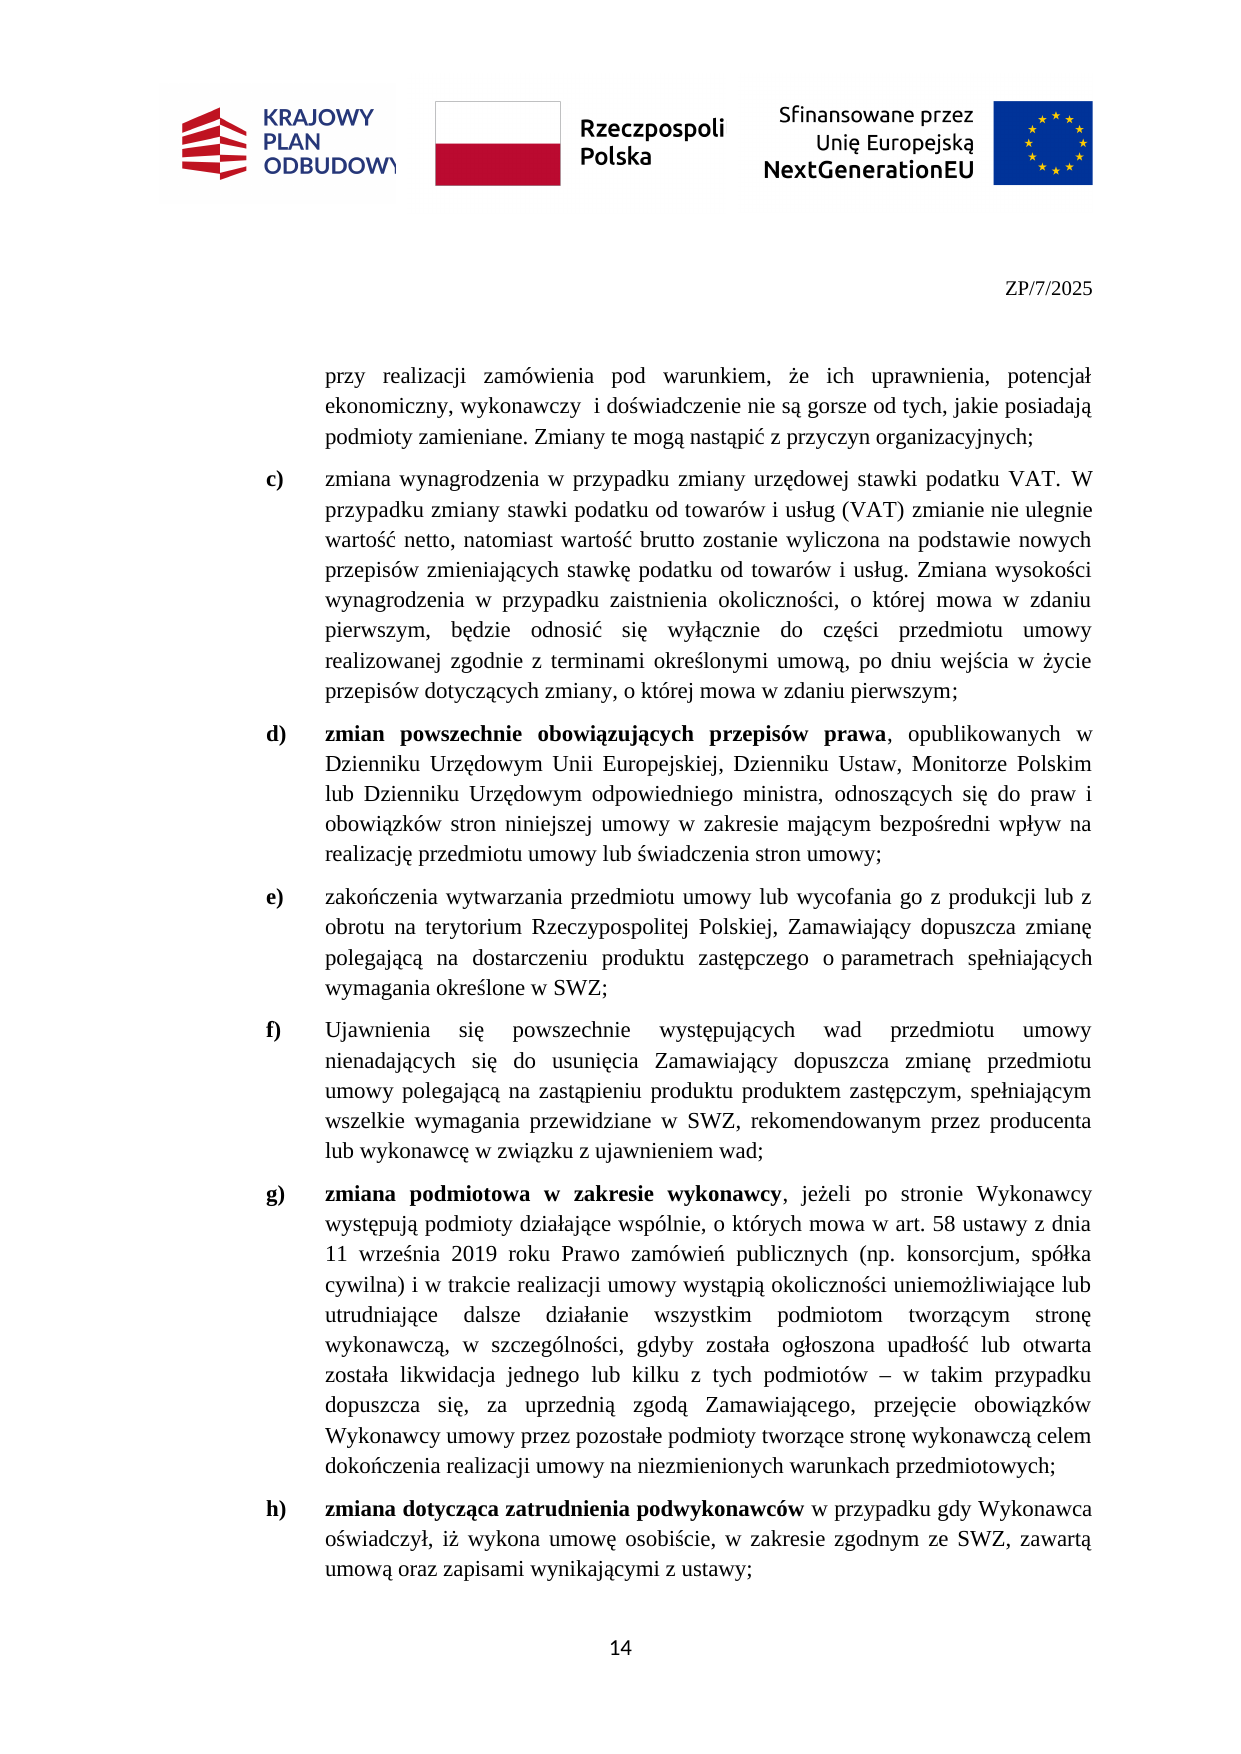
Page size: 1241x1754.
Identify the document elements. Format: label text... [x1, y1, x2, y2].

list zakończenia wytwarzania przedmiotu umowy lub wycofania go z produkcji lub z obrotu na terytorium Rzeczypospolitej Polskiej, Zamawiający dopuszcza zmianę polegającą na dostarczeniu produktu zastępczego o parametrach spełniających wymagania określone w SWZ; [266, 883, 1093, 1000]
list Ujawnienia się powszechnie występujących wad przedmiotu umowy nienadających się do usunięcia Zamawiający dopuszcza zmianę przedmiotu umowy polegającą na zastąpieniu produktu produktem zastępczym, spełniającym wszelkie wymagania przewidziane w SWZ, rekomendowanym przez producenta lub wykonawcę w związku z ujawnieniem wad; [266, 1016, 1093, 1164]
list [266, 362, 1093, 449]
list zmiana dotycząca zatrudnienia podwykonawców w przypadku gdy Wykonawca oświadczył, iż wykona umowę osobiście, w zakresie zgodnym ze SWZ, zawartą umową oraz zapisami wynikającymi z ustawy; [266, 1494, 1093, 1581]
list zmiana wynagrodzenia w przypadku zmiany urzędowej stawki podatku VAT. W przypadku zmiany stawki podatku od towarów i usług (VAT) zmianie nie ulegnie wartość netto, natomiast wartość brutto zostanie wyliczona na podstawie nowych przepisów zmieniających stawkę podatku od towarów i usług. Zmiana wysokości wynagrodzenia w przypadku zaistnienia okoliczności, o której mowa w zdaniu pierwszym, będzie odnosić się wyłącznie do części przedmiotu umowy realizowanej zgodnie z terminami określonymi umową, po dniu wejścia w życie przepisów dotyczących zmiany, o której mowa w zdaniu pierwszym; [266, 465, 1093, 703]
list zmian powszechnie obowiązujących przepisów prawa, opublikowanych w Dzienniku Urzędowym Unii Europejskiej, Dzienniku Ustaw, Monitorze Polskim lub Dzienniku Urzędowym odpowiedniego ministra, odnoszących się do praw i obowiązków stron niniejszej umowy w zakresie mającym bezpośredni wpływ na realizację przedmiotu umowy lub świadczenia stron umowy; [266, 719, 1093, 867]
list zmiana podmiotowa w zakresie wykonawcy, jeżeli po stronie Wykonawcy występują podmioty działające wspólnie, o których mowa w art. 58 ustawy z dnia 11 września 2019 roku Prawo zamówień publicznych (np. konsorcjum, spółka cywilna) i w trakcie realizacji umowy wystąpią okoliczności uniemożliwiające lub utrudniające dalsze działanie wszystkim podmiotom tworzącym stronę wykonawczą, w szczególności, gdyby została ogłoszona upadłość lub otwarta została likwidacja jednego lub kilku z tych podmiotów – w takim przypadku dopuszcza się, za uprzednią zgodą Zamawiającego, przejęcie obowiązków Wykonawcy umowy przez pozostałe podmioty tworzące stronę wykonawczą celem dokończenia realizacji umowy na niezmienionych warunkach przedmiotowych; [266, 1180, 1093, 1478]
